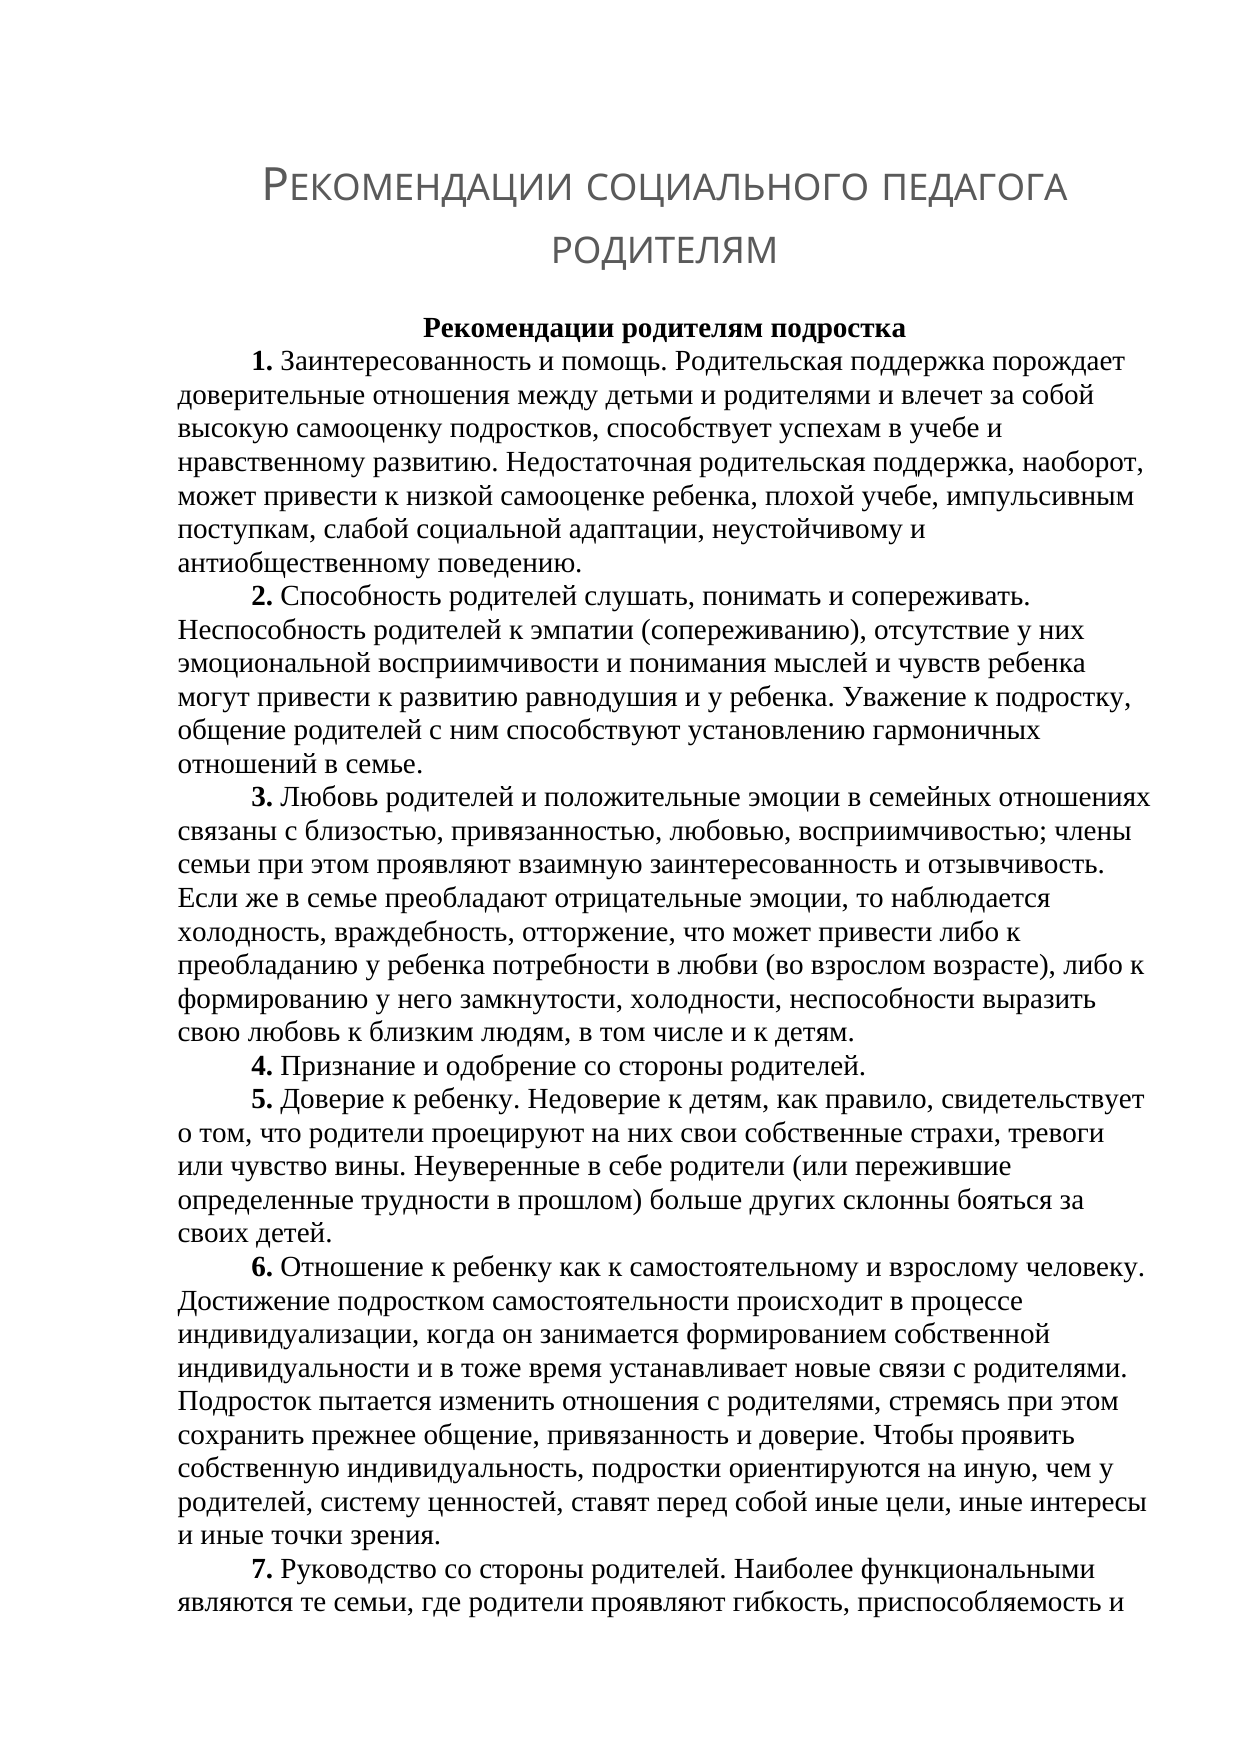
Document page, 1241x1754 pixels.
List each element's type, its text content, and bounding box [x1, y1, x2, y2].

text Рекомендации социального педагога родителям [177, 152, 1152, 276]
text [177, 1551, 1152, 1618]
text 1. Заинтересованность и помощь. Родительская поддержка порождает доверительные отношения между детьми и родителями и влечет за собой высокую самооценку подростков, способствует успехам в учебе и нравственному развитию. Недостаточная родительская поддержка, наоборот, может привести к низкой самооценке ребенка, плохой учебе, импульсивным поступкам, слабой социальной адаптации, неустойчивому и антиобщественному поведению. [177, 343, 1152, 578]
text 6. Отношение к ребенку как к самостоятельному и взрослому человеку. Достижение подростком самостоятельности происходит в процессе индивидуализации, когда он занимается формированием собственной индивидуальности и в тоже время устанавливает новые связи с родителями. Подросток пытается изменить отношения с родителями, стремясь при этом сохранить прежнее общение, привязанность и доверие. Чтобы проявить собственную индивидуальность, подростки ориентируются на иную, чем у родителей, систему ценностей, ставят перед собой иные цели, иные интересы и иные точки зрения. [177, 1249, 1152, 1551]
text Рекомендации родителям подростка [177, 310, 1152, 343]
text 4. Признание и одобрение со стороны родителей. [177, 1048, 1152, 1081]
text 2. Способность родителей слушать, понимать и сопереживать. Неспособность родителей к эмпатии (сопереживанию), отсутствие у них эмоциональной восприимчивости и понимания мыслей и чувств ребенка могут привести к развитию равнодушия и у ребенка. Уважение к подростку, общение родителей с ним способствуют установлению гармоничных отношений в семье. [177, 578, 1152, 779]
text 3. Любовь родителей и положительные эмоции в семейных отношениях связаны с близостью, привязанностью, любовью, восприимчивостью; члены семьи при этом проявляют взаимную заинтересованность и отзывчивость. Если же в семье преобладают отрицательные эмоции, то наблюдается холодность, враждебность, отторжение, что может привести либо к преобладанию у ребенка потребности в любви (во взрослом возрасте), либо к формированию у него замкнутости, холодности, неспособности выразить свою любовь к близким людям, в том числе и к детям. [177, 779, 1152, 1048]
text 5. Доверие к ребенку. Недоверие к детям, как правило, свидетельствует о том, что родители проецируют на них свои собственные страхи, тревоги или чувство вины. Неуверенные в себе родители (или пережившие определенные трудности в прошлом) больше других склонны бояться за своих детей. [177, 1081, 1152, 1249]
